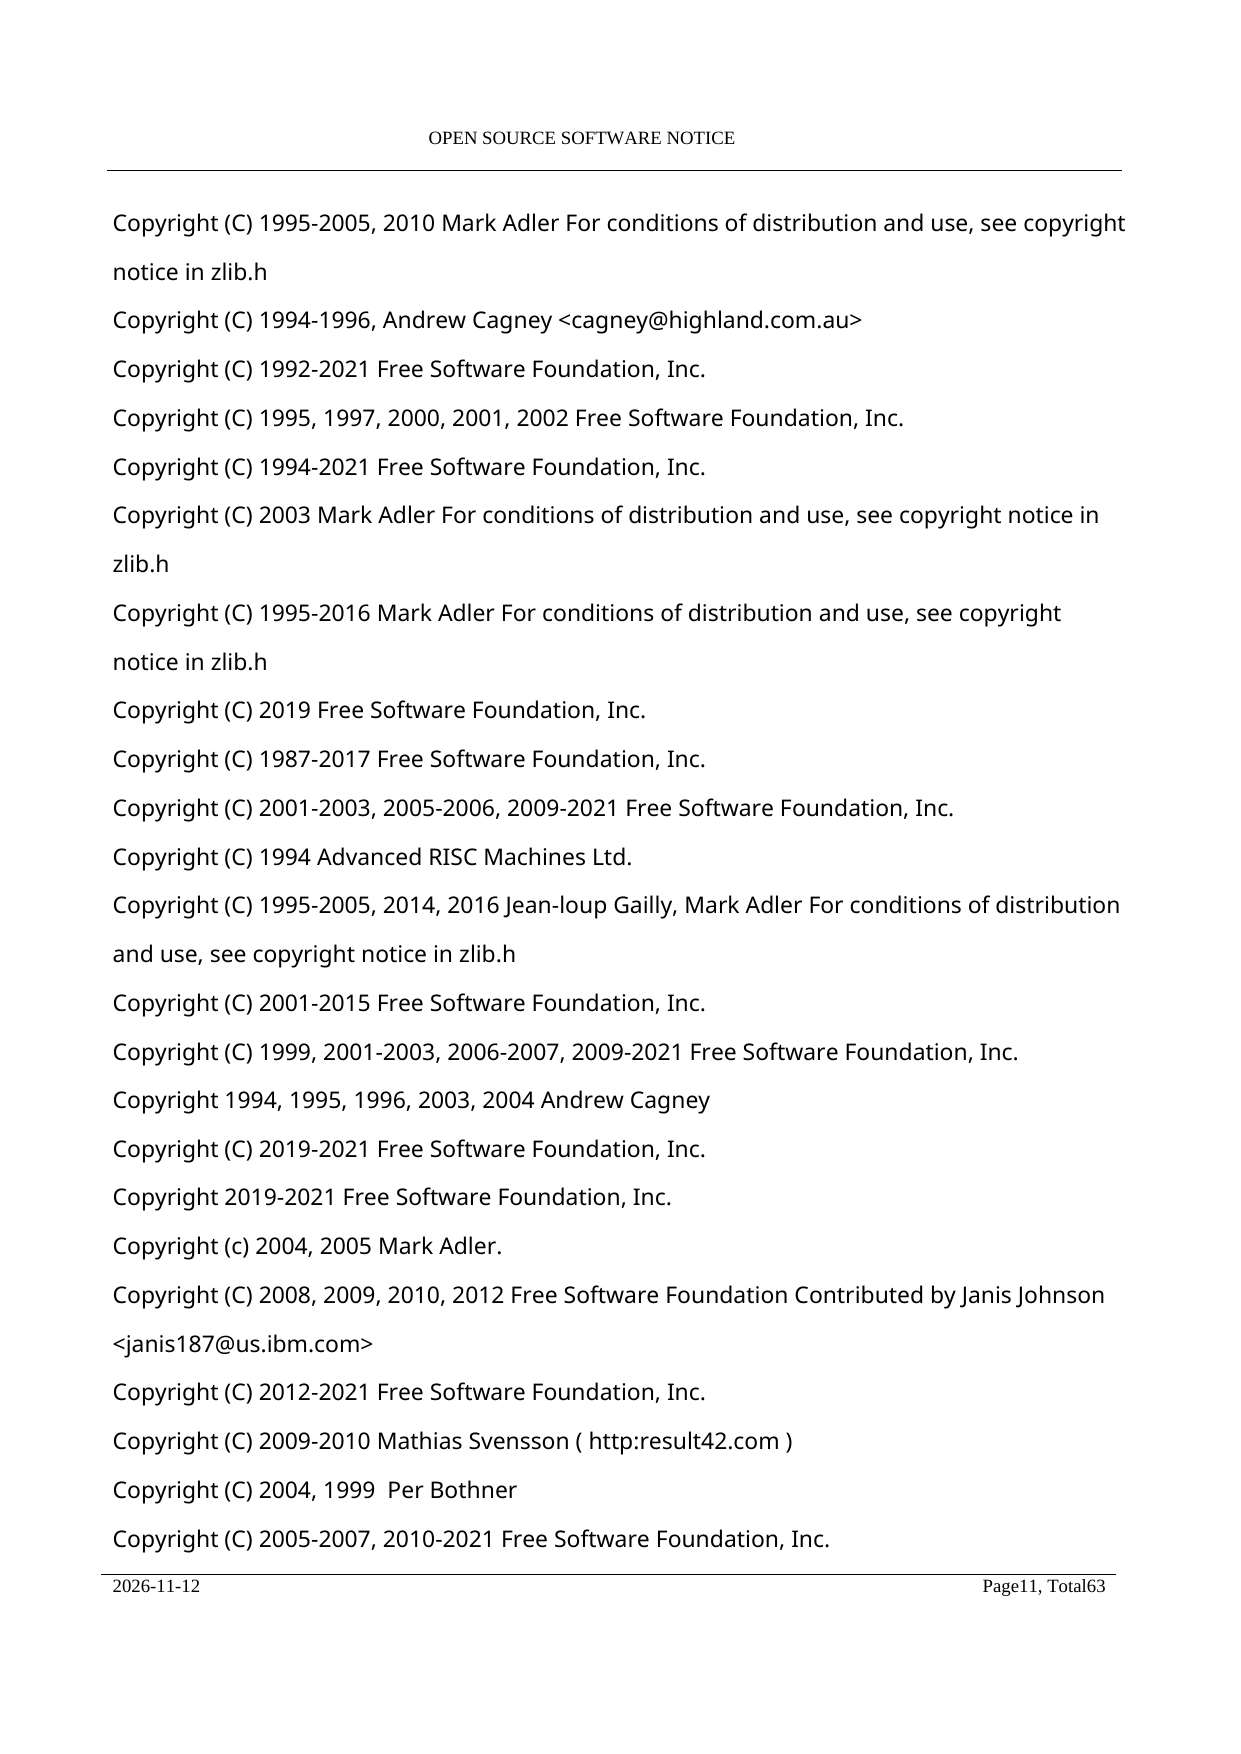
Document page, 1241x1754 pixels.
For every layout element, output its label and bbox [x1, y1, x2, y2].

text [112, 206, 1128, 1116]
text [112, 1132, 1128, 1554]
